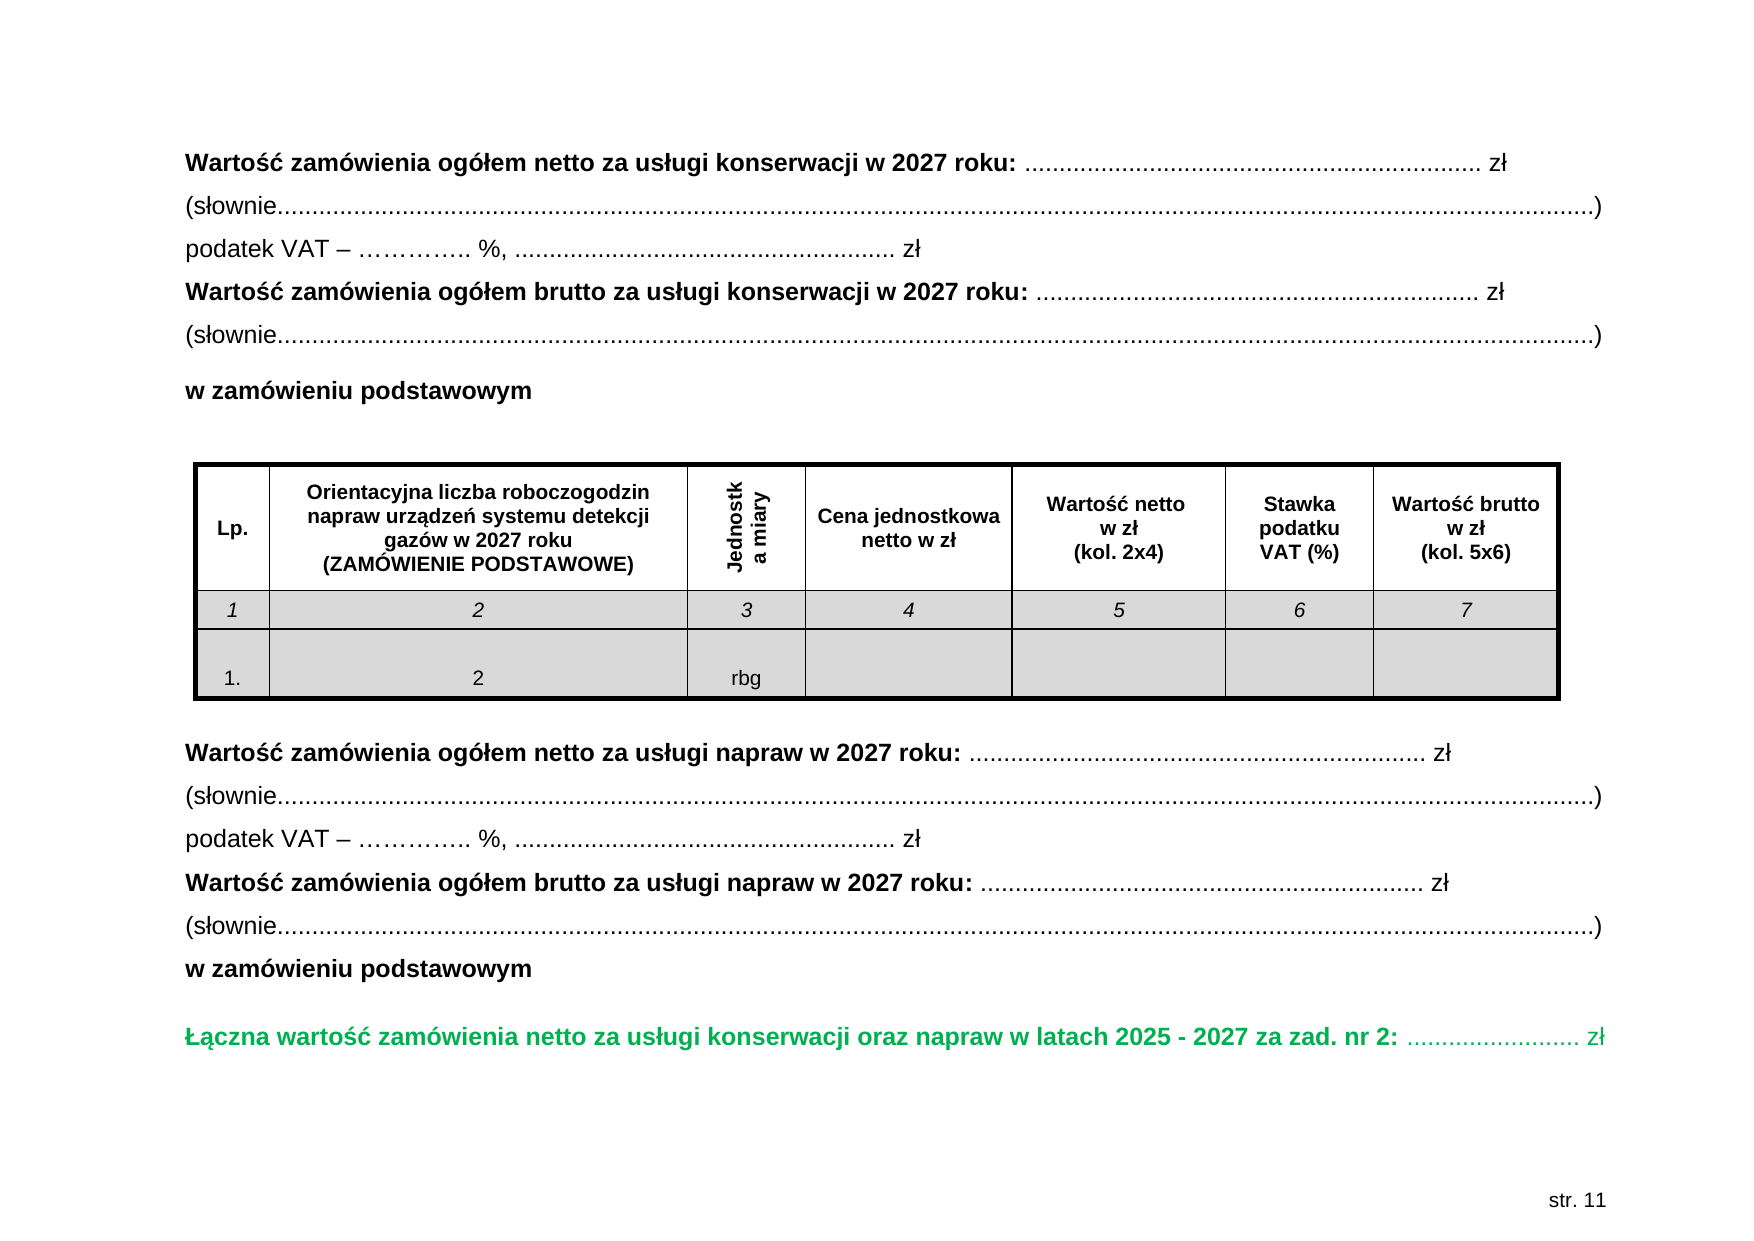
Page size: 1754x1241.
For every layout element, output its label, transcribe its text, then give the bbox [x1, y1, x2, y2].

table_cell [1013, 630, 1225, 696]
table_cell rbg [688, 630, 805, 696]
text Wartość zamówienia ogółem brutto za usługi konserwacji w 2027 roku: ................................................................ zł [148, 277, 1606, 306]
table_header Jednostka miary [688, 467, 805, 590]
table_cell 5 [1013, 591, 1225, 628]
table_header Lp. [198, 467, 269, 590]
text Łączna wartość zamówienia netto za usługi konserwacji oraz napraw w latach 2025 - 2027 za zad. nr 2: ......................... zł [148, 1022, 1606, 1051]
table_header Stawka podatku VAT (%) [1226, 467, 1373, 590]
table_cell 1. [198, 630, 269, 696]
table_cell 4 [806, 591, 1011, 628]
text w zamówieniu podstawowym [185, 376, 1606, 404]
table_cell 2 [270, 591, 687, 628]
table_header Wartość netto w zł (kol. 2x4) [1013, 467, 1225, 590]
table_cell [1374, 630, 1556, 696]
text Wartość zamówienia ogółem brutto za usługi napraw w 2027 roku: ................................................................ zł [148, 868, 1606, 896]
table_cell 1 [198, 591, 269, 628]
text podatek VAT – ………….. %, ....................................................... zł [148, 824, 1606, 853]
text Wartość zamówienia ogółem netto za usługi napraw w 2027 roku: .................................................................. zł [148, 738, 1606, 767]
table_cell 2 [270, 630, 687, 696]
table_header Orientacyjna liczba roboczogodzin napraw urządzeń systemu detekcji gazów w 2027 roku (ZAMÓWIENIE PODSTAWOWE) [270, 467, 687, 590]
table_cell 7 [1374, 591, 1556, 628]
table_cell 3 [688, 591, 805, 628]
table_cell [806, 630, 1011, 696]
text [185, 191, 1606, 219]
table_cell 6 [1226, 591, 1373, 628]
table_header Wartość brutto w zł (kol. 5x6) [1374, 467, 1556, 590]
text Wartość zamówienia ogółem netto za usługi konserwacji w 2027 roku: .................................................................. zł [148, 148, 1606, 176]
table_header Cena jednostkowa netto w zł [806, 467, 1011, 590]
text w zamówieniu podstawowym [185, 954, 1606, 983]
text podatek VAT – ………….. %, ....................................................... zł [148, 234, 1606, 263]
table_cell [1226, 630, 1373, 696]
